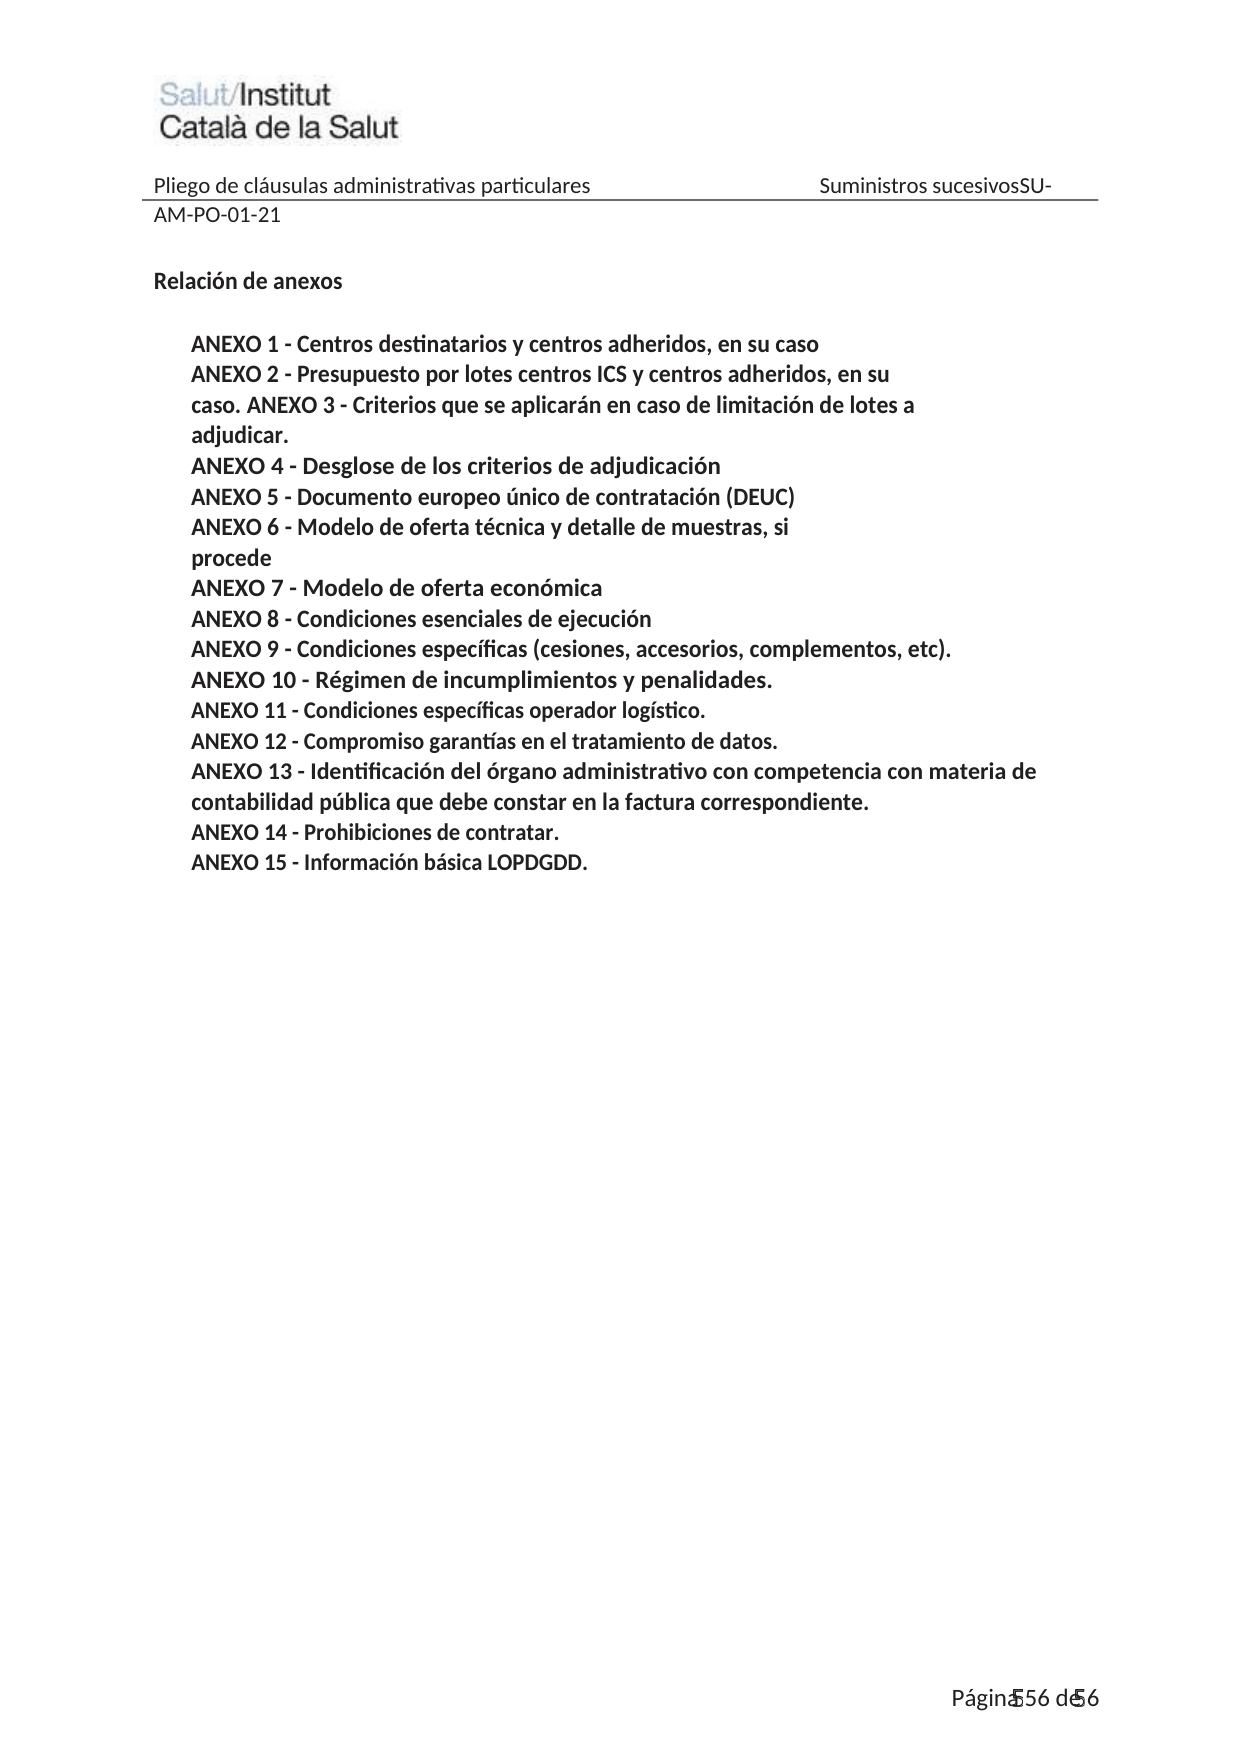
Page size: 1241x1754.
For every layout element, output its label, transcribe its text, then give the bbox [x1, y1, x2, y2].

text ANEXO 1 - Centros destinatarios y centros adheridos, en su caso [191, 328, 1115, 358]
text Pliego de cláusulas administrativas particulares Suministros sucesivosSU-AM-PO-01-21 [153, 171, 1088, 228]
text ANEXO 13 - Identificación del órgano administrativo con competencia con materia de [191, 755, 1115, 786]
text ANEXO 5 - Documento europeo único de contratación (DEUC) ANEXO 6 - Modelo de oferta técnica y detalle de muestras, si procede [191, 481, 799, 572]
text ANEXO 8 - Condiciones esenciales de ejecución [191, 603, 1115, 633]
text ANEXO 2 - Presupuesto por lotes centros ICS y centros adheridos, en su caso. ANEXO 3 - Criterios que se aplicarán en caso de limitación de lotes a adjudicar. [191, 358, 937, 450]
text ANEXO 11 - Condiciones específicas operador logístico. [191, 694, 1115, 725]
subtitle ANEXO 15 - Información básica LOPDGDD. [191, 847, 1115, 876]
text contabilidad pública que debe constar en la factura correspondiente. [191, 786, 1115, 816]
picture [153, 75, 402, 146]
text ANEXO 9 - Condiciones específicas (cesiones, accesorios, complementos, etc). [191, 633, 1010, 664]
text ANEXO 14 - Prohibiciones de contratar. [191, 816, 1115, 847]
text ANEXO 4 - Desglose de los criterios de adjudicación [191, 450, 937, 481]
text ANEXO 12 - Compromiso garantías en el tratamiento de datos. [191, 725, 1115, 755]
text Relación de anexos [153, 266, 1115, 296]
text ANEXO 10 - Régimen de incumplimientos y penalidades. [191, 664, 1010, 694]
text ANEXO 7 - Modelo de oferta económica [191, 572, 799, 603]
text Página 56 de 6 [8, 1682, 1099, 1713]
